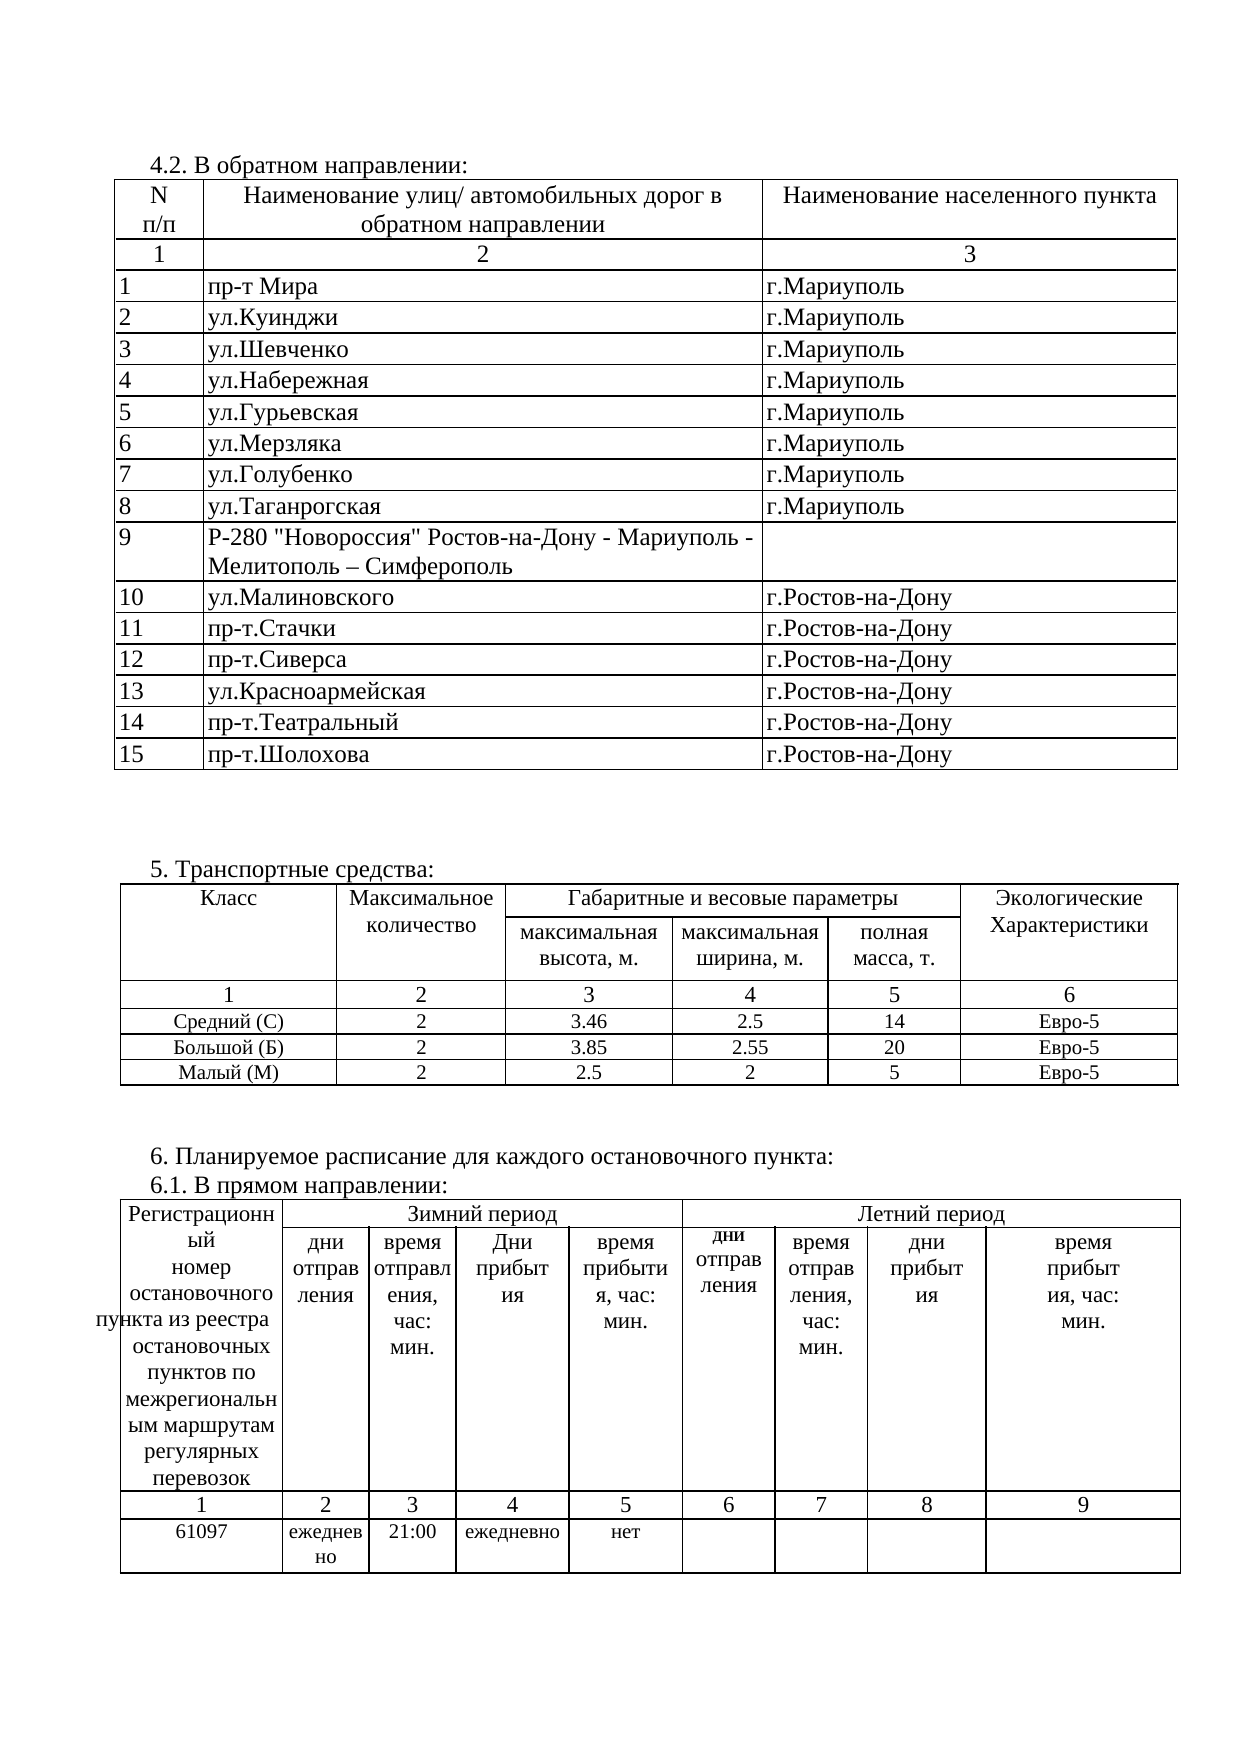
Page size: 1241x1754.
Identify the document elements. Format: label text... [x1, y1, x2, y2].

table_cell 2 [337, 1035, 505, 1059]
table_cell максимальная ширина, м. [673, 918, 827, 979]
table_cell 2 [337, 1060, 505, 1084]
table_cell пр-т.Стачки [204, 613, 762, 643]
table_cell 5 [570, 1492, 682, 1518]
table_cell г.Мариуполь [763, 301, 1177, 332]
table_cell г.Ростов-на-Дону [763, 611, 1177, 643]
table_cell 2.55 [673, 1035, 827, 1059]
table_cell Евро-5 [961, 1035, 1177, 1059]
table_cell 6 [115, 428, 203, 458]
table_cell ул.Малиновского [204, 582, 762, 611]
table_header Габаритные и весовые параметры [506, 885, 960, 916]
table_cell ул.Набережная [204, 365, 762, 395]
table_cell 1 [115, 239, 203, 269]
table_cell ул.Куинджи [204, 302, 762, 332]
table_cell [763, 521, 1177, 580]
table_cell полная масса, т. [829, 918, 960, 979]
table_cell 14 [829, 1009, 960, 1033]
table_cell время прибыти я, час: мин. [570, 1228, 682, 1490]
table_cell 2 [204, 240, 762, 269]
table_cell Средний (С) [121, 1009, 336, 1033]
table_cell 10 [115, 581, 203, 611]
table_cell дни отправ ления [283, 1228, 368, 1490]
table_header Класс [121, 885, 336, 979]
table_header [121, 1200, 282, 1490]
table_cell 4 [457, 1492, 568, 1518]
table_header Зимний период [283, 1200, 682, 1226]
table_header N п/п [115, 180, 203, 238]
table_cell г.Мариуполь [763, 490, 1177, 521]
table_cell ул.Гурьевская [204, 397, 762, 427]
table_cell ул.Голубенко [204, 460, 762, 489]
table_cell г.Ростов-на-Дону [763, 580, 1177, 611]
table_cell 2 [283, 1492, 368, 1518]
table_cell Евро-5 [961, 1009, 1177, 1033]
table_cell 2.5 [506, 1060, 672, 1084]
table_cell г.Ростов-на-Дону [763, 674, 1177, 706]
table_cell 15 [115, 738, 203, 769]
table_cell максимальная высота, м. [506, 918, 672, 979]
table_cell время прибыт ия, час: мин. [987, 1228, 1180, 1490]
table_cell ежедневно [283, 1520, 368, 1572]
table_cell 4 [115, 365, 203, 395]
table_cell 2.5 [673, 1009, 827, 1033]
table_cell 5 [115, 396, 203, 427]
table_cell ул.Таганрогская [204, 491, 762, 521]
table_cell г.Мариуполь [763, 269, 1177, 301]
text 6. Планируемое расписание для каждого остановочного пункта: [150, 1141, 1090, 1170]
table_cell [868, 1520, 985, 1572]
table_cell 2 [115, 302, 203, 332]
table_cell 3.46 [506, 1009, 672, 1033]
table_cell ежедневно [457, 1520, 568, 1572]
table_cell 6 [961, 981, 1177, 1007]
table_cell ул.Красноармейская [204, 676, 762, 706]
text 6.1. В прямом направлении: [150, 1170, 1090, 1198]
table_cell 11 [115, 613, 203, 643]
table_cell 5 [829, 981, 960, 1007]
table_cell 13 [115, 675, 203, 706]
table_cell 8 [115, 491, 203, 521]
table_cell 9 [115, 522, 203, 580]
table_cell 9 [987, 1492, 1180, 1518]
table_cell г.Ростов-на-Дону [763, 643, 1177, 674]
text 5. Транспортные средства: [150, 854, 1090, 883]
table_cell 3 [506, 981, 672, 1007]
table_cell г.Мариуполь [763, 395, 1177, 427]
table_cell 1 [121, 1492, 282, 1518]
table_header Максимальное количество [337, 885, 505, 979]
table_cell г.Мариуполь [763, 427, 1177, 458]
table_cell пр-т.Театральный [204, 707, 762, 737]
table_cell г.Ростов-на-Дону [763, 737, 1177, 769]
table_cell Р-280 "Новороссия" Ростов-на-Дону - Мариуполь - Мелитополь – Симферополь [204, 523, 762, 580]
table_cell [683, 1520, 774, 1572]
table_cell 12 [115, 644, 203, 674]
text 4.2. В обратном направлении: [150, 150, 1090, 179]
table_cell 1 [121, 981, 336, 1007]
table_cell [987, 1520, 1180, 1572]
table_cell Дни прибыт ия [457, 1228, 568, 1490]
table_cell 6 [683, 1492, 774, 1518]
table_header Наименование населенного пункта [763, 180, 1177, 238]
table_cell 1 [115, 270, 203, 301]
table_cell 3 [115, 333, 203, 364]
table_cell время отправ ления, час: мин. [776, 1228, 867, 1490]
table_cell г.Мариуполь [763, 332, 1177, 364]
table_cell ул.Шевченко [204, 334, 762, 364]
table_cell 7 [115, 459, 203, 489]
table_cell г.Ростов-на-Дону [763, 706, 1177, 737]
table_cell 4 [673, 981, 827, 1007]
table_cell пр-т.Шолохова [204, 739, 762, 769]
table_cell пр-т Мира [204, 271, 762, 301]
table_cell время отправл ения, час: мин. [370, 1228, 455, 1490]
table_cell 5 [829, 1060, 960, 1084]
table_header Экологические Характеристики [961, 885, 1177, 979]
table_cell г.Мариуполь [763, 458, 1177, 489]
table_cell 3 [370, 1492, 455, 1518]
table_cell 3.85 [506, 1035, 672, 1059]
table_cell 2 [337, 981, 505, 1007]
table_cell 7 [776, 1492, 867, 1518]
table_header Летний период [683, 1200, 1180, 1226]
table_cell дни прибыт ия [868, 1228, 985, 1490]
table_cell [776, 1520, 867, 1572]
table_cell г.Мариуполь [763, 364, 1177, 395]
table_cell 3 [763, 238, 1177, 269]
table_cell 8 [868, 1492, 985, 1518]
table_cell Евро-5 [961, 1060, 1177, 1084]
table_cell 61097 [121, 1520, 282, 1572]
table_header Наименование улиц/ автомобильных дорог в обратном направлении [204, 180, 762, 238]
table_cell пр-т.Сиверса [204, 645, 762, 674]
table_cell ул.Мерзляка [204, 428, 762, 458]
table_cell ДНИ отправ ления [683, 1228, 774, 1490]
table_cell 2 [337, 1009, 505, 1033]
table_cell 2 [673, 1060, 827, 1084]
table_cell Малый (М) [121, 1060, 336, 1084]
table_cell Большой (Б) [121, 1035, 336, 1059]
table_cell 14 [115, 707, 203, 737]
table_cell нет [570, 1520, 682, 1572]
table_cell 21:00 [370, 1520, 455, 1572]
table_cell 20 [829, 1035, 960, 1059]
